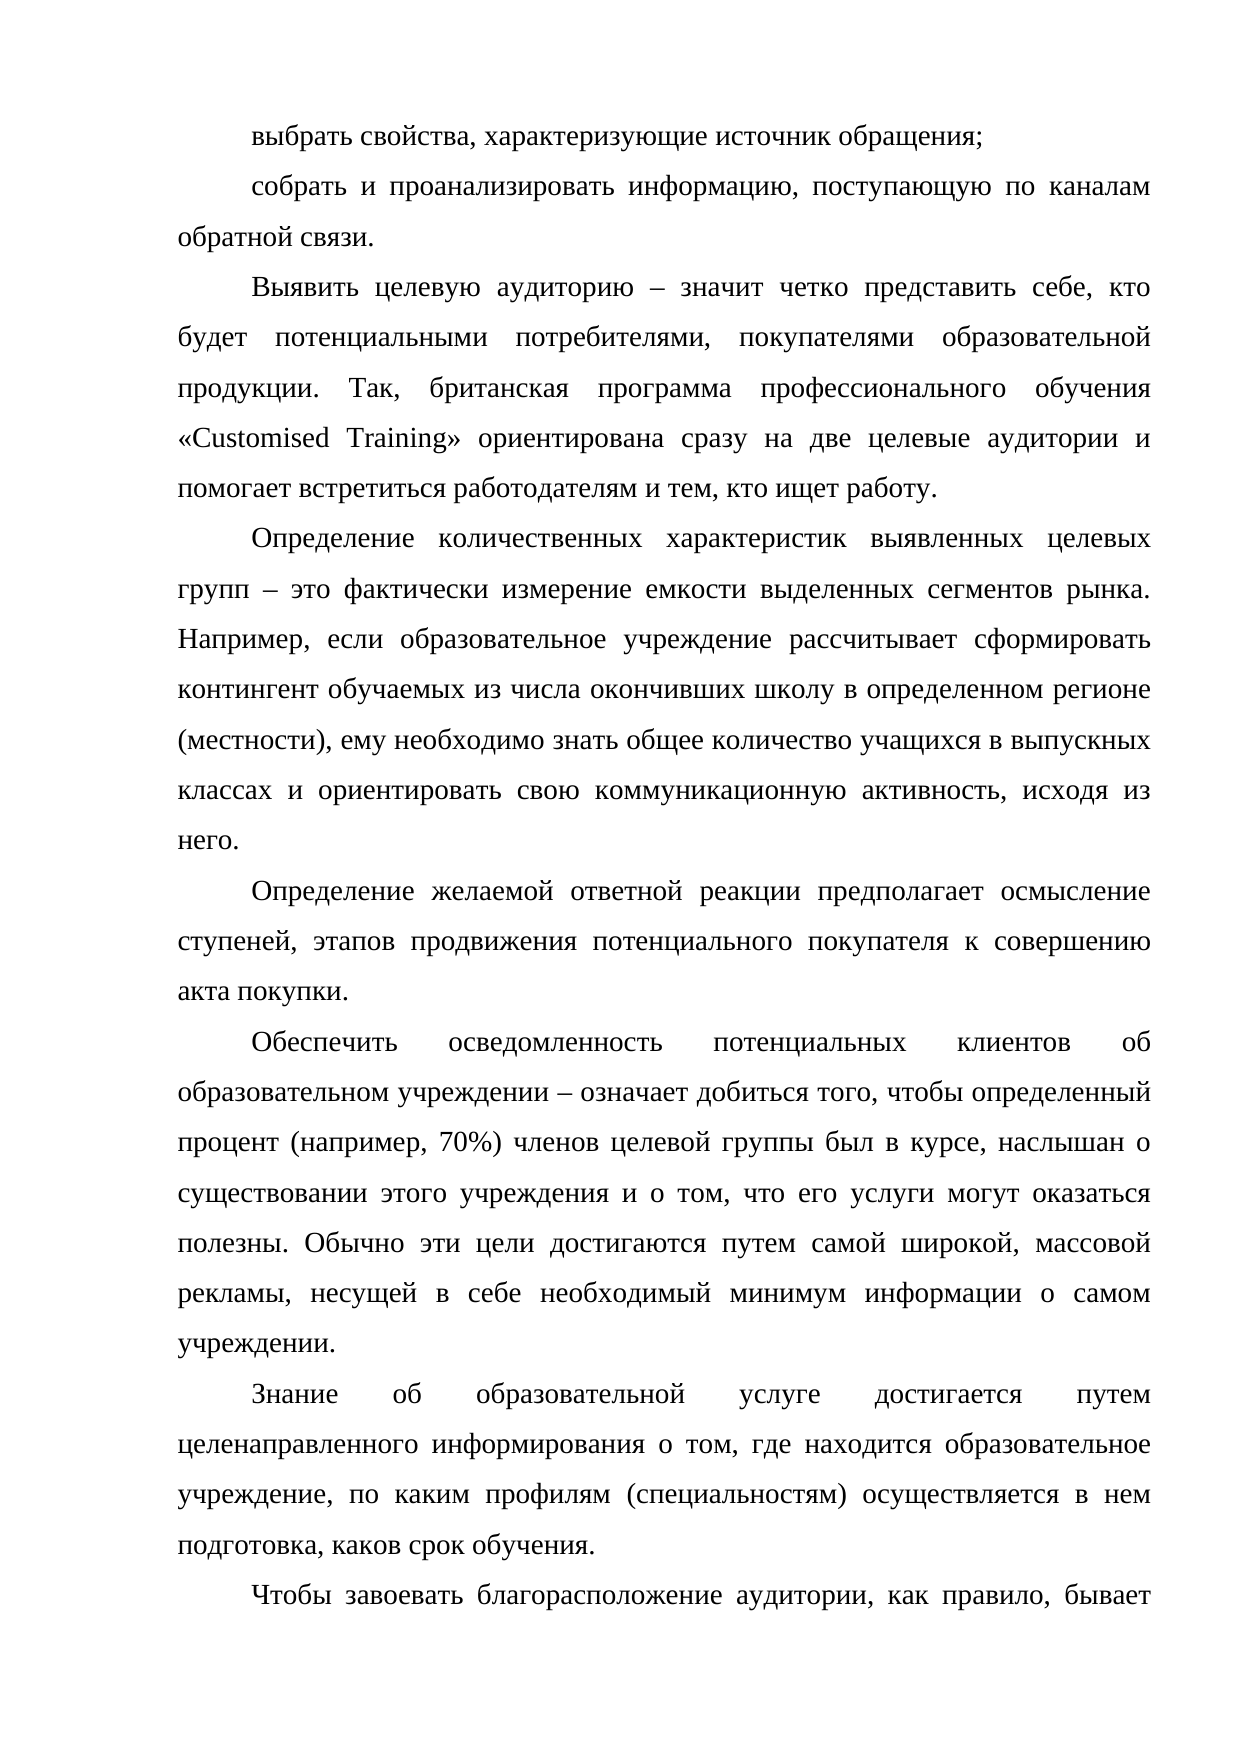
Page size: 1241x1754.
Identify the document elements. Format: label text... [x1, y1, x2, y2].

text выбрать свойства, характеризующие источник обращения; [177, 118, 1152, 152]
text собрать и проанализировать информацию, поступающую по каналам обратной связи. [177, 168, 1152, 252]
text Обеспечить осведомленность потенциальных клиентов об образовательном учреждении – означает добиться того, чтобы определенный процент (например, 70%) членов целевой группы был в курсе, наслышан о существовании этого учреждения и о том, что его услуги могут оказаться полезны. Обычно эти цели достигаются путем самой широкой, массовой рекламы, несущей в себе необходимый минимум информации о самом учреждении. [177, 1024, 1152, 1359]
text Определение желаемой ответной реакции предполагает осмысление ступеней, этапов продвижения потенциального покупателя к совершению акта покупки. [177, 873, 1152, 1007]
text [177, 1577, 1152, 1611]
text Определение количественных характеристик выявленных целевых групп – это фактически измерение емкости выделенных сегментов рынка. Например, если образовательное учреждение рассчитывает сформировать контингент обучаемых из числа окончивших школу в определенном регионе (местности), ему необходимо знать общее количество учащихся в выпускных классах и ориентировать свою коммуникационную активность, исходя из него. [177, 521, 1152, 856]
text Выявить целевую аудиторию – значит четко представить себе, кто будет потенциальными потребителями, покупателями образовательной продукции. Так, британская программа профессионального обучения «Customised Training» ориентирована сразу на две целевые аудитории и помогает встретиться работодателям и тем, кто ищет работу. [177, 269, 1152, 504]
text Знание об образовательной услуге достигается путем целенаправленного информирования о том, где находится образовательное учреждение, по каким профилям (специальностям) осуществляется в нем подготовка, каков срок обучения. [177, 1376, 1152, 1560]
